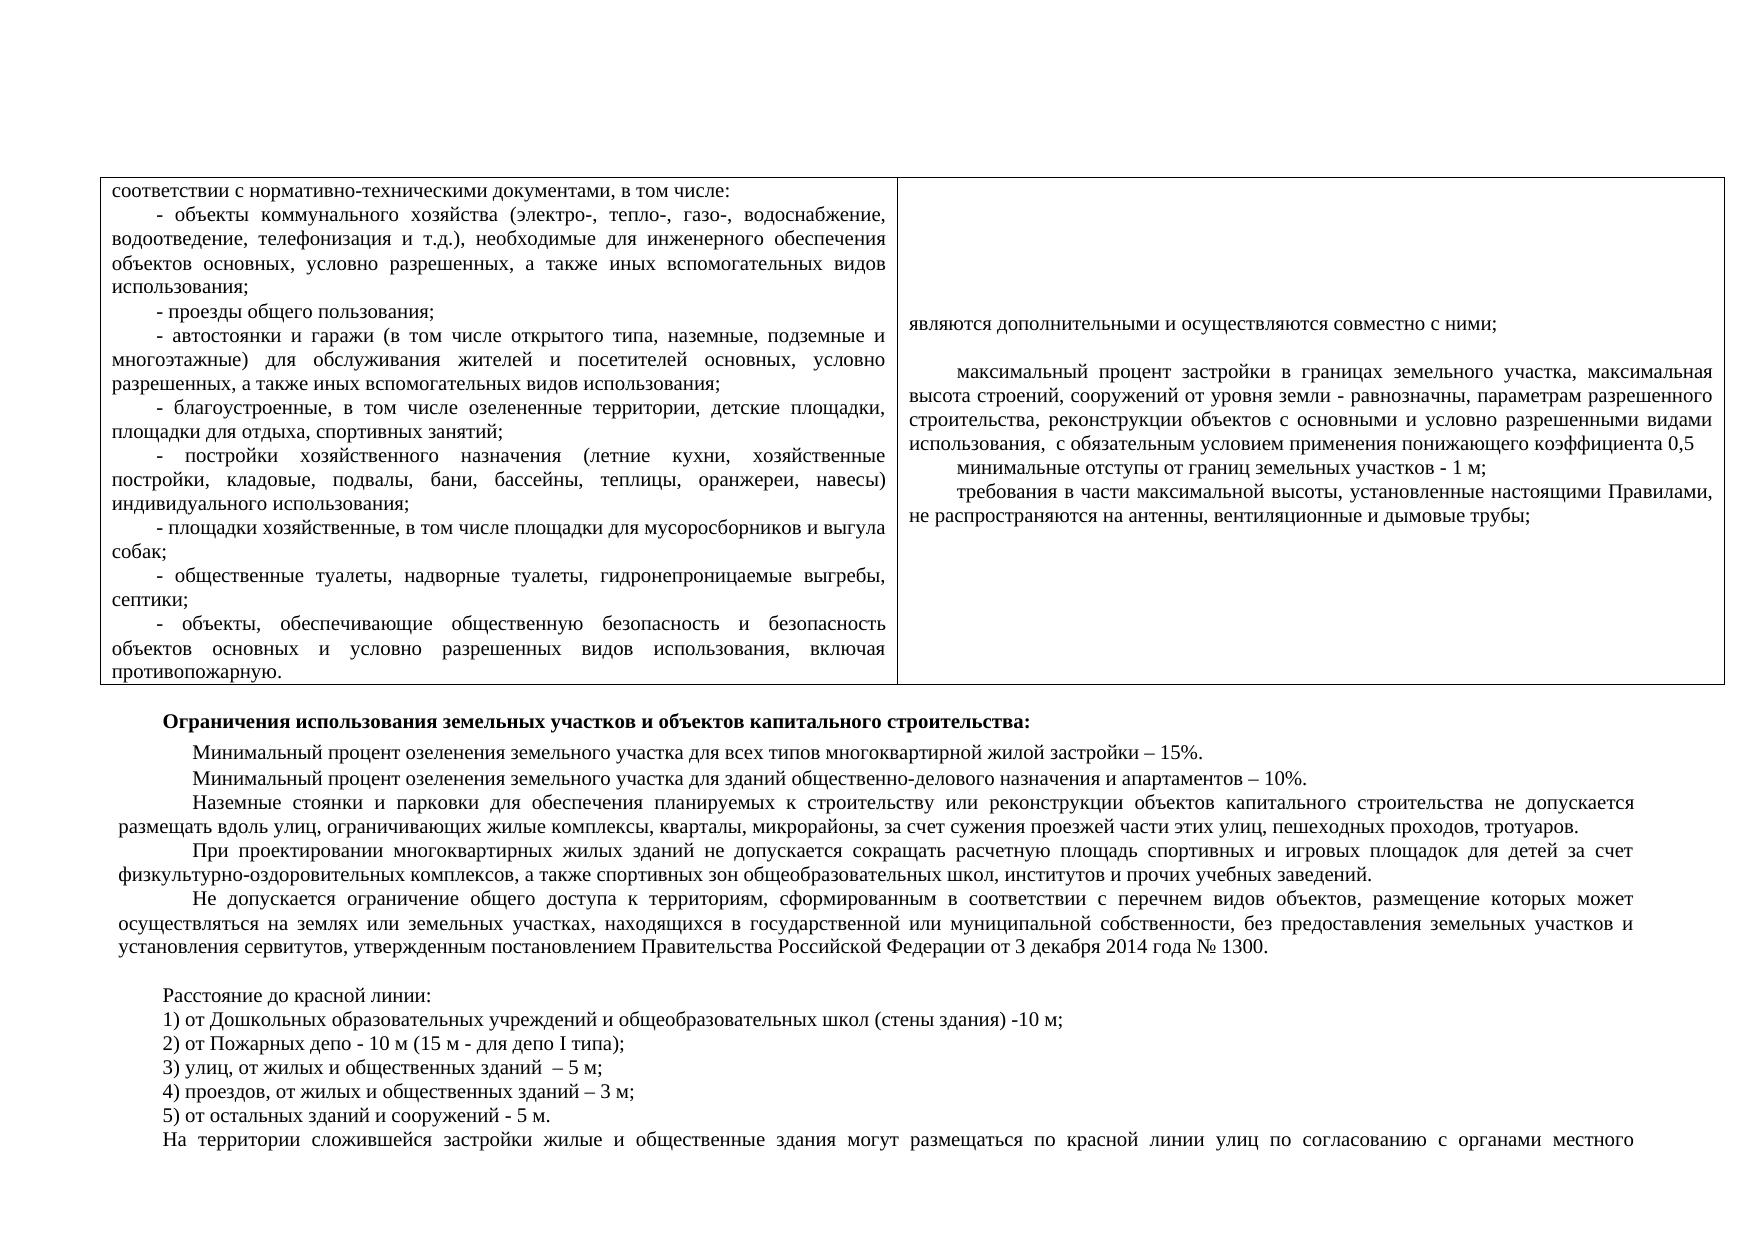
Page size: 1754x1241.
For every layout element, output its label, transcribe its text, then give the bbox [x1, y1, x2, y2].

text 4) проездов, от жилых и общественных зданий – 3 м; [118, 1079, 1636, 1103]
text При проектировании многоквартирных жилых зданий не допускается сокращать расчетную площадь спортивных и игровых площадок для детей за счет физкультурно-оздоровительных комплексов, а также спортивных зон общеобразовательных школ, институтов и прочих учебных заведений. [118, 838, 1636, 886]
text 5) от остальных зданий и сооружений - 5 м. [118, 1103, 1636, 1127]
text Наземные стоянки и парковки для обеспечения планируемых к строительству или реконструкции объектов капитального строительства не допускается размещать вдоль улиц, ограничивающих жилые комплексы, кварталы, микрорайоны, за счет сужения проезжей части этих улиц, пешеходных проходов, тротуаров. [118, 790, 1636, 838]
text Минимальный процент озеленения земельного участка для зданий общественно-делового назначения и апартаментов – 10%. [118, 766, 1636, 790]
text 1) от Дошкольных образовательных учреждений и общеобразовательных школ (стены здания) -10 м; [118, 1007, 1636, 1031]
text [118, 1127, 1636, 1151]
text 3) улиц, от жилых и общественных зданий – 5 м; [118, 1055, 1636, 1079]
text Расстояние до красной линии: [118, 983, 1636, 1007]
text Минимальный процент озеленения земельного участка для всех типов многоквартирной жилой застройки – 15%. [118, 733, 1636, 766]
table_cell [898, 178, 1724, 683]
text Ограничения использования земельных участков и объектов капитального строительства: [118, 709, 1636, 733]
text Не допускается ограничение общего доступа к территориям, сформированным в соответствии с перечнем видов объектов, размещение которых может осуществляться на землях или земельных участках, находящихся в государственной или муниципальной собственности, без предоставления земельных участков и установления сервитутов, утвержденным постановлением Правительства Российской Федерации от 3 декабря 2014 года № 1300. [118, 886, 1636, 958]
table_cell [101, 178, 897, 683]
text 2) от Пожарных депо - 10 м (15 м - для депо I типа); [118, 1031, 1636, 1055]
